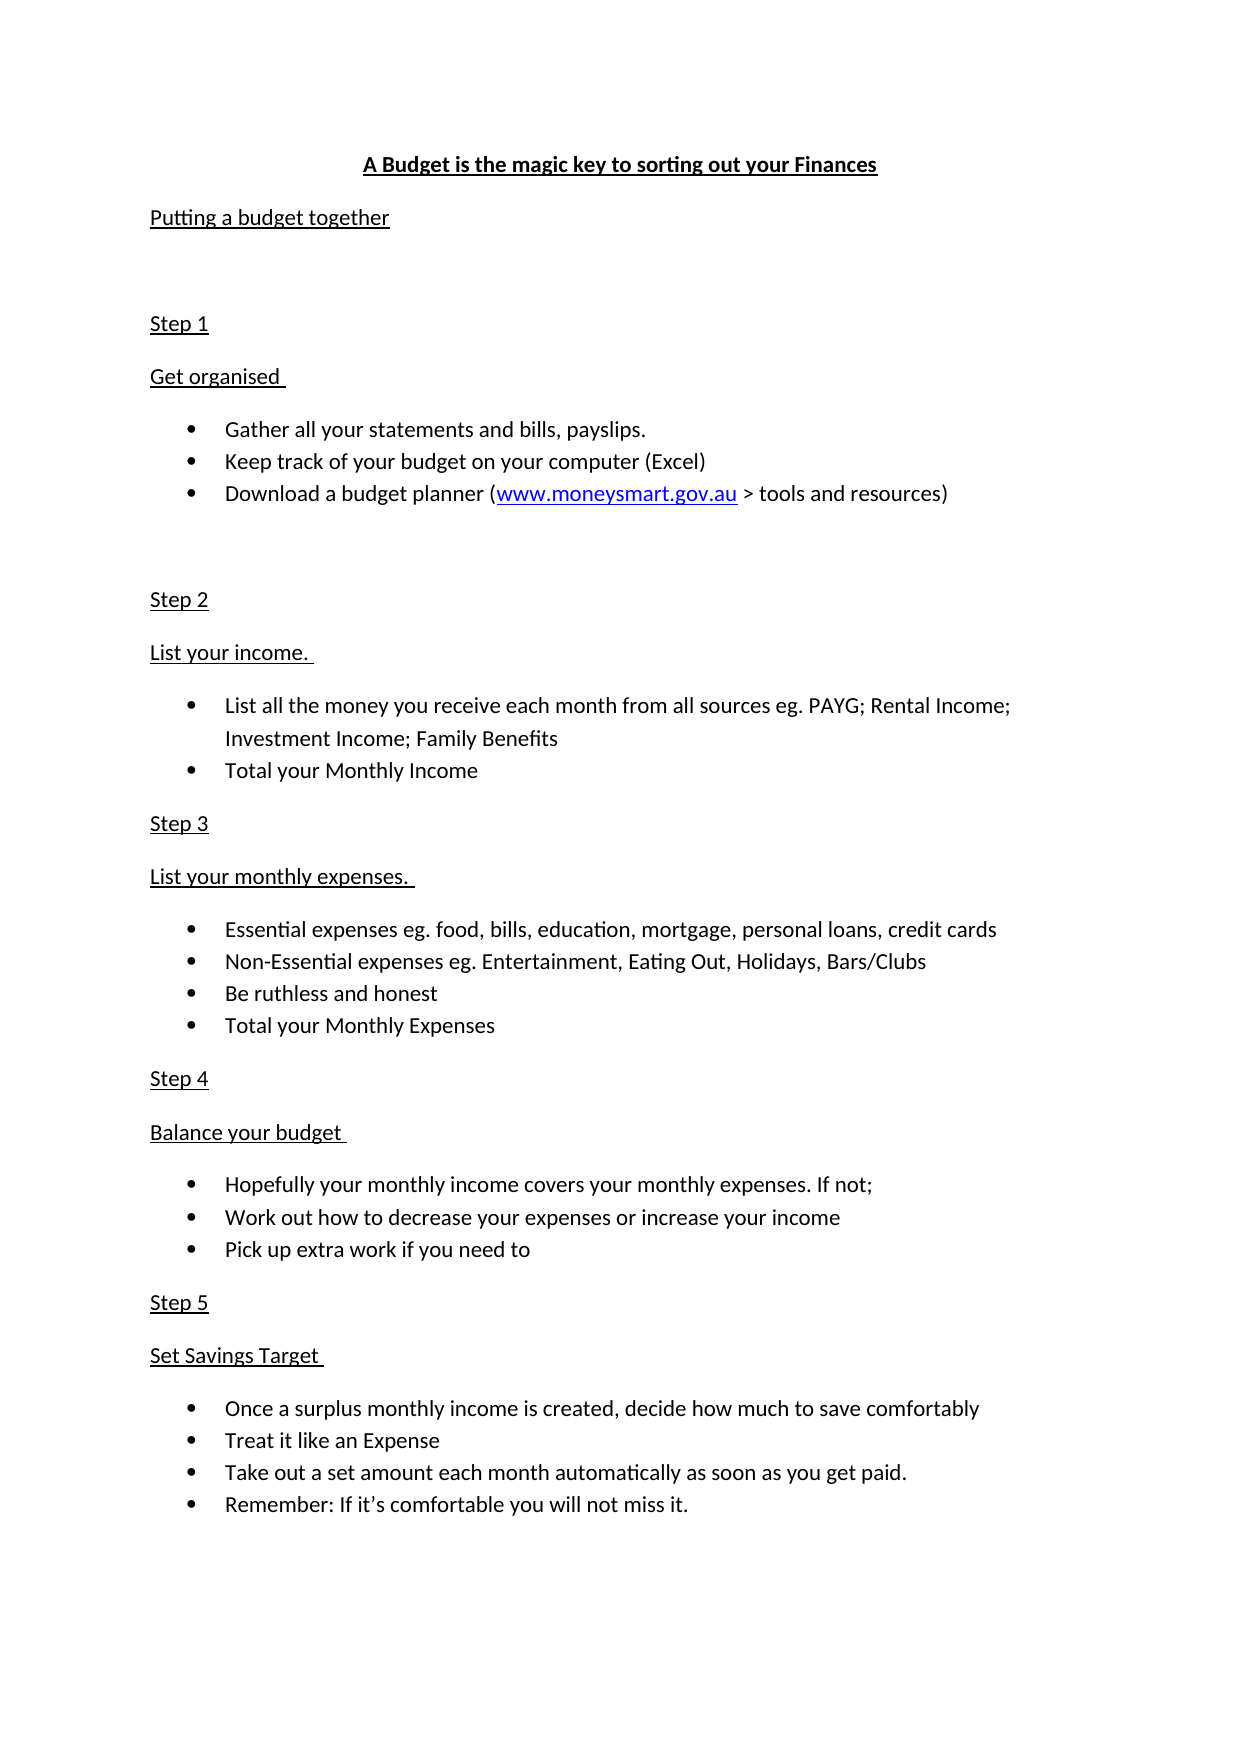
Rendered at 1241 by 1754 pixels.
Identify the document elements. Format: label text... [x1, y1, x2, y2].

text Step 1 [150, 309, 1090, 337]
list Hopefully your monthly income covers your monthly expenses. If not; [187, 1171, 1090, 1199]
text Step 5 [150, 1288, 1090, 1316]
text Set Savings Target [150, 1341, 1090, 1369]
list Keep track of your budget on your computer (Excel) [187, 447, 1090, 475]
list Total your Monthly Expenses [187, 1012, 1090, 1039]
text Putting a budget together [150, 203, 1090, 231]
list Remember: If it’s comfortable you will not miss it. [187, 1491, 1090, 1519]
list Treat it like an Expense [187, 1426, 1090, 1454]
list Pick up extra work if you need to [187, 1235, 1090, 1263]
text List your monthly expenses. [150, 862, 1090, 890]
list Non-Essential expenses eg. Entertainment, Eating Out, Holidays, Bars/Clubs [187, 947, 1090, 975]
list Work out how to decrease your expenses or increase your income [187, 1203, 1090, 1231]
text Step 2 [150, 586, 1090, 613]
list Essential expenses eg. food, bills, education, mortgage, personal loans, credit cards [187, 915, 1090, 943]
text A Budget is the magic key to sorting out your Finances [150, 150, 1090, 178]
text Step 3 [150, 809, 1090, 837]
text Get organised [150, 362, 1090, 390]
list List all the money you receive each month from all sources eg. PAYG; Rental Income; Investment Income; Family Benefits [187, 692, 1090, 752]
list Once a surplus monthly income is created, decide how much to save comfortably [187, 1394, 1090, 1422]
list Download a budget planner (www.moneysmart.gov.au > tools and resources) [187, 479, 1090, 507]
text Step 4 [150, 1064, 1090, 1093]
list Gather all your statements and bills, payslips. [187, 415, 1090, 443]
text Balance your budget [150, 1118, 1090, 1146]
list Be ruthless and honest [187, 979, 1090, 1007]
text List your income. [150, 638, 1090, 667]
list Take out a set amount each month automatically as soon as you get paid. [187, 1458, 1090, 1486]
list Total your Monthly Income [187, 756, 1090, 784]
